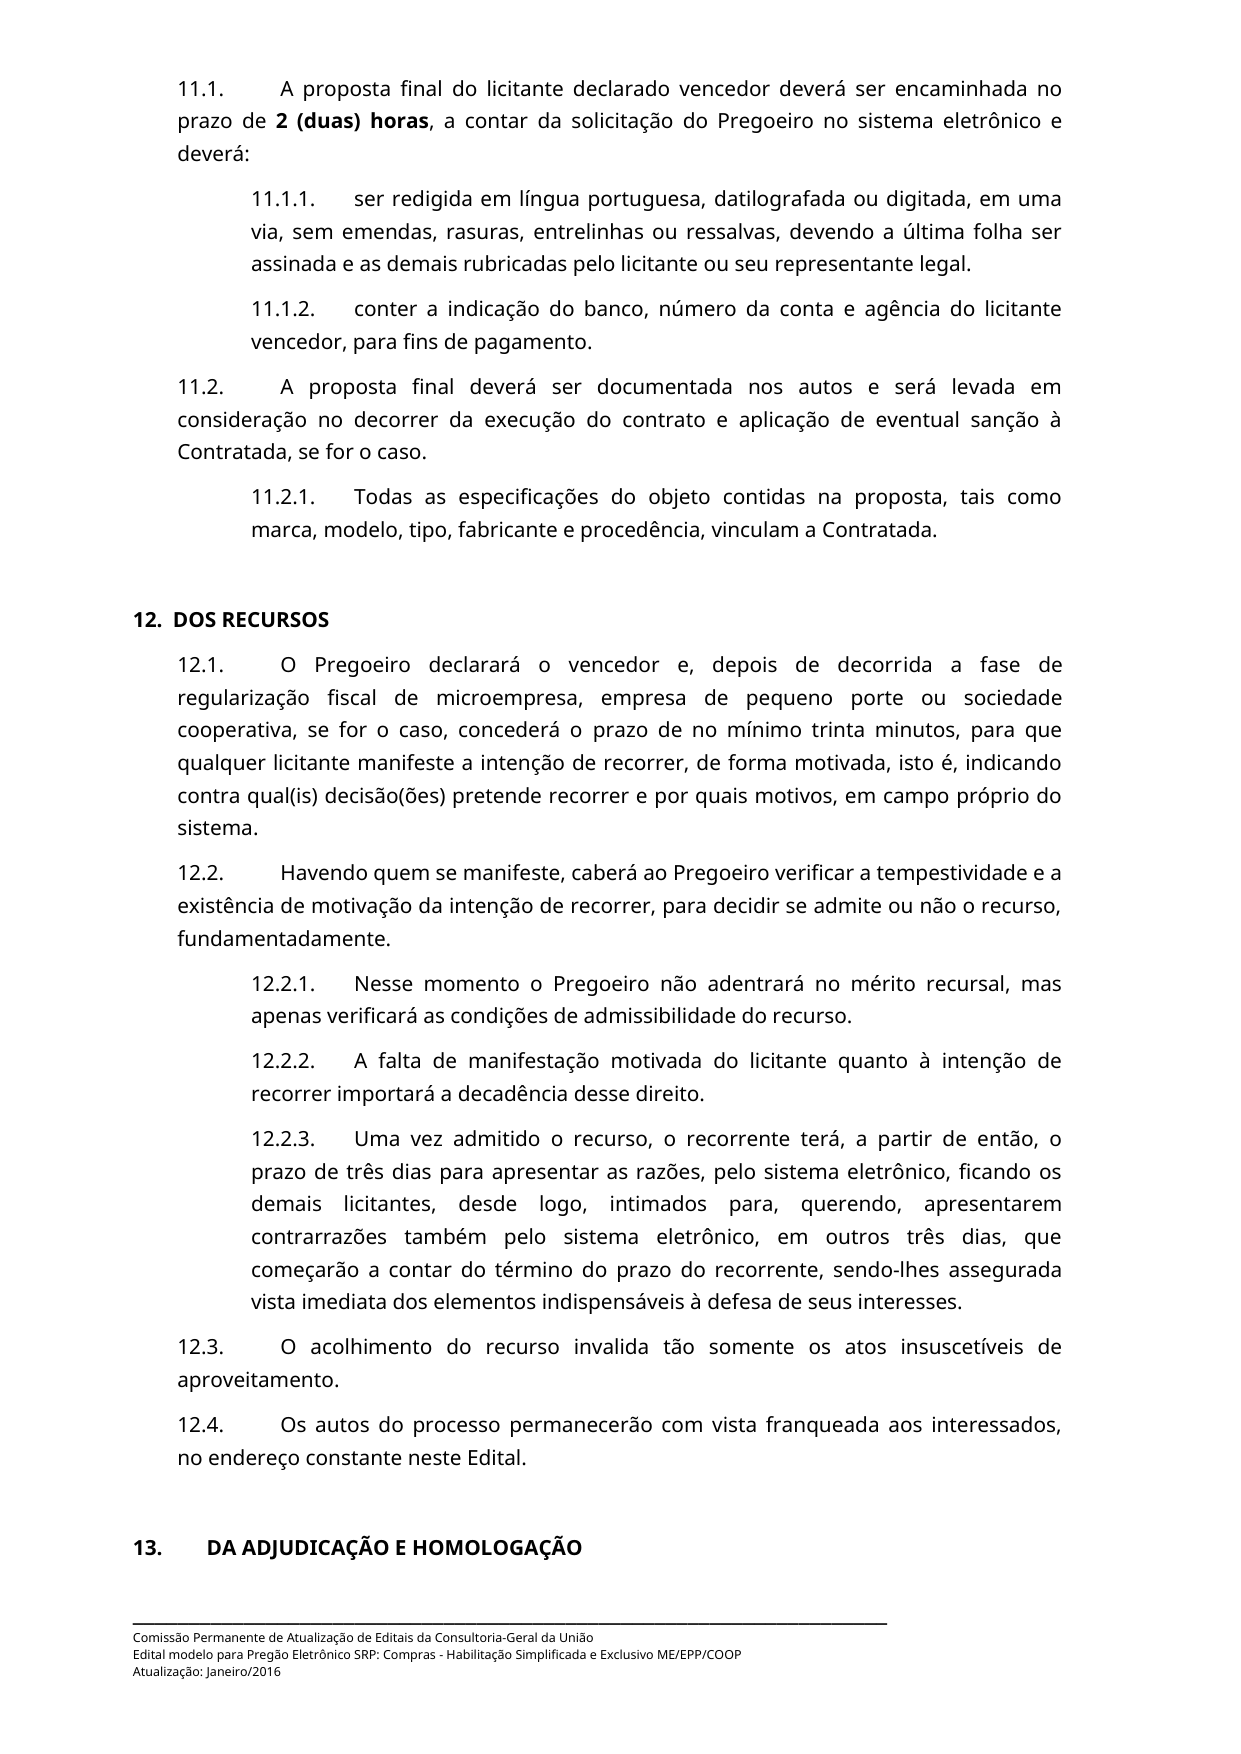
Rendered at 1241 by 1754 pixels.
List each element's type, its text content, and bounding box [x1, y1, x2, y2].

list O Pregoeiro declarará o vencedor e, depois de decorrida a fase de regularização fiscal de microempresa, empresa de pequeno porte ou sociedade cooperativa, se for o caso, concederá o prazo de no mínimo trinta minutos, para que qualquer licitante manifeste a intenção de recorrer, de forma motivada, isto é, indicando contra qual(is) decisão(ões) pretende recorrer e por quais motivos, em campo próprio do sistema. [177, 650, 1063, 842]
list ser redigida em língua portuguesa, datilografada ou digitada, em uma via, sem emendas, rasuras, entrelinhas ou ressalvas, devendo a última folha ser assinada e as demais rubricadas pelo licitante ou seu representante legal. [251, 184, 1063, 278]
list Havendo quem se manifeste, caberá ao Pregoeiro verificar a tempestividade e a existência de motivação da intenção de recorrer, para decidir se admite ou não o recurso, fundamentadamente. [177, 858, 1063, 952]
list Uma vez admitido o recurso, o recorrente terá, a partir de então, o prazo de três dias para apresentar as razões, pelo sistema eletrônico, ficando os demais licitantes, desde logo, intimados para, querendo, apresentarem contrarrazões também pelo sistema eletrônico, em outros três dias, que começarão a contar do término do prazo do recorrente, sendo-lhes assegurada vista imediata dos elementos indispensáveis à defesa de seus interesses. [251, 1124, 1063, 1316]
list A falta de manifestação motivada do licitante quanto à intenção de recorrer importará a decadência desse direito. [251, 1047, 1063, 1108]
list DA ADJUDICAÇÃO E HOMOLOGAÇÃO [133, 1533, 1063, 1561]
list conter a indicação do banco, número da conta e agência do licitante vencedor, para fins de pagamento. [251, 294, 1063, 356]
list A proposta final deverá ser documentada nos autos e será levada em consideração no decorrer da execução do contrato e aplicação de eventual sanção à Contratada, se for o caso. [177, 372, 1063, 466]
list DOS RECURSOS [133, 605, 1063, 634]
list O acolhimento do recurso invalida tão somente os atos insuscetíveis de aproveitamento. [177, 1332, 1063, 1393]
list Os autos do processo permanecerão com vista franqueada aos interessados, no endereço constante neste Edital. [177, 1410, 1063, 1471]
list Nesse momento o Pregoeiro não adentrará no mérito recursal, mas apenas verificará as condições de admissibilidade do recurso. [251, 969, 1063, 1030]
list A proposta final do licitante declarado vencedor deverá ser encaminhada no prazo de 2 (duas) horas, a contar da solicitação do Pregoeiro no sistema eletrônico e deverá: [177, 74, 1063, 167]
list Todas as especificações do objeto contidas na proposta, tais como marca, modelo, tipo, fabricante e procedência, vinculam a Contratada. [251, 482, 1063, 543]
